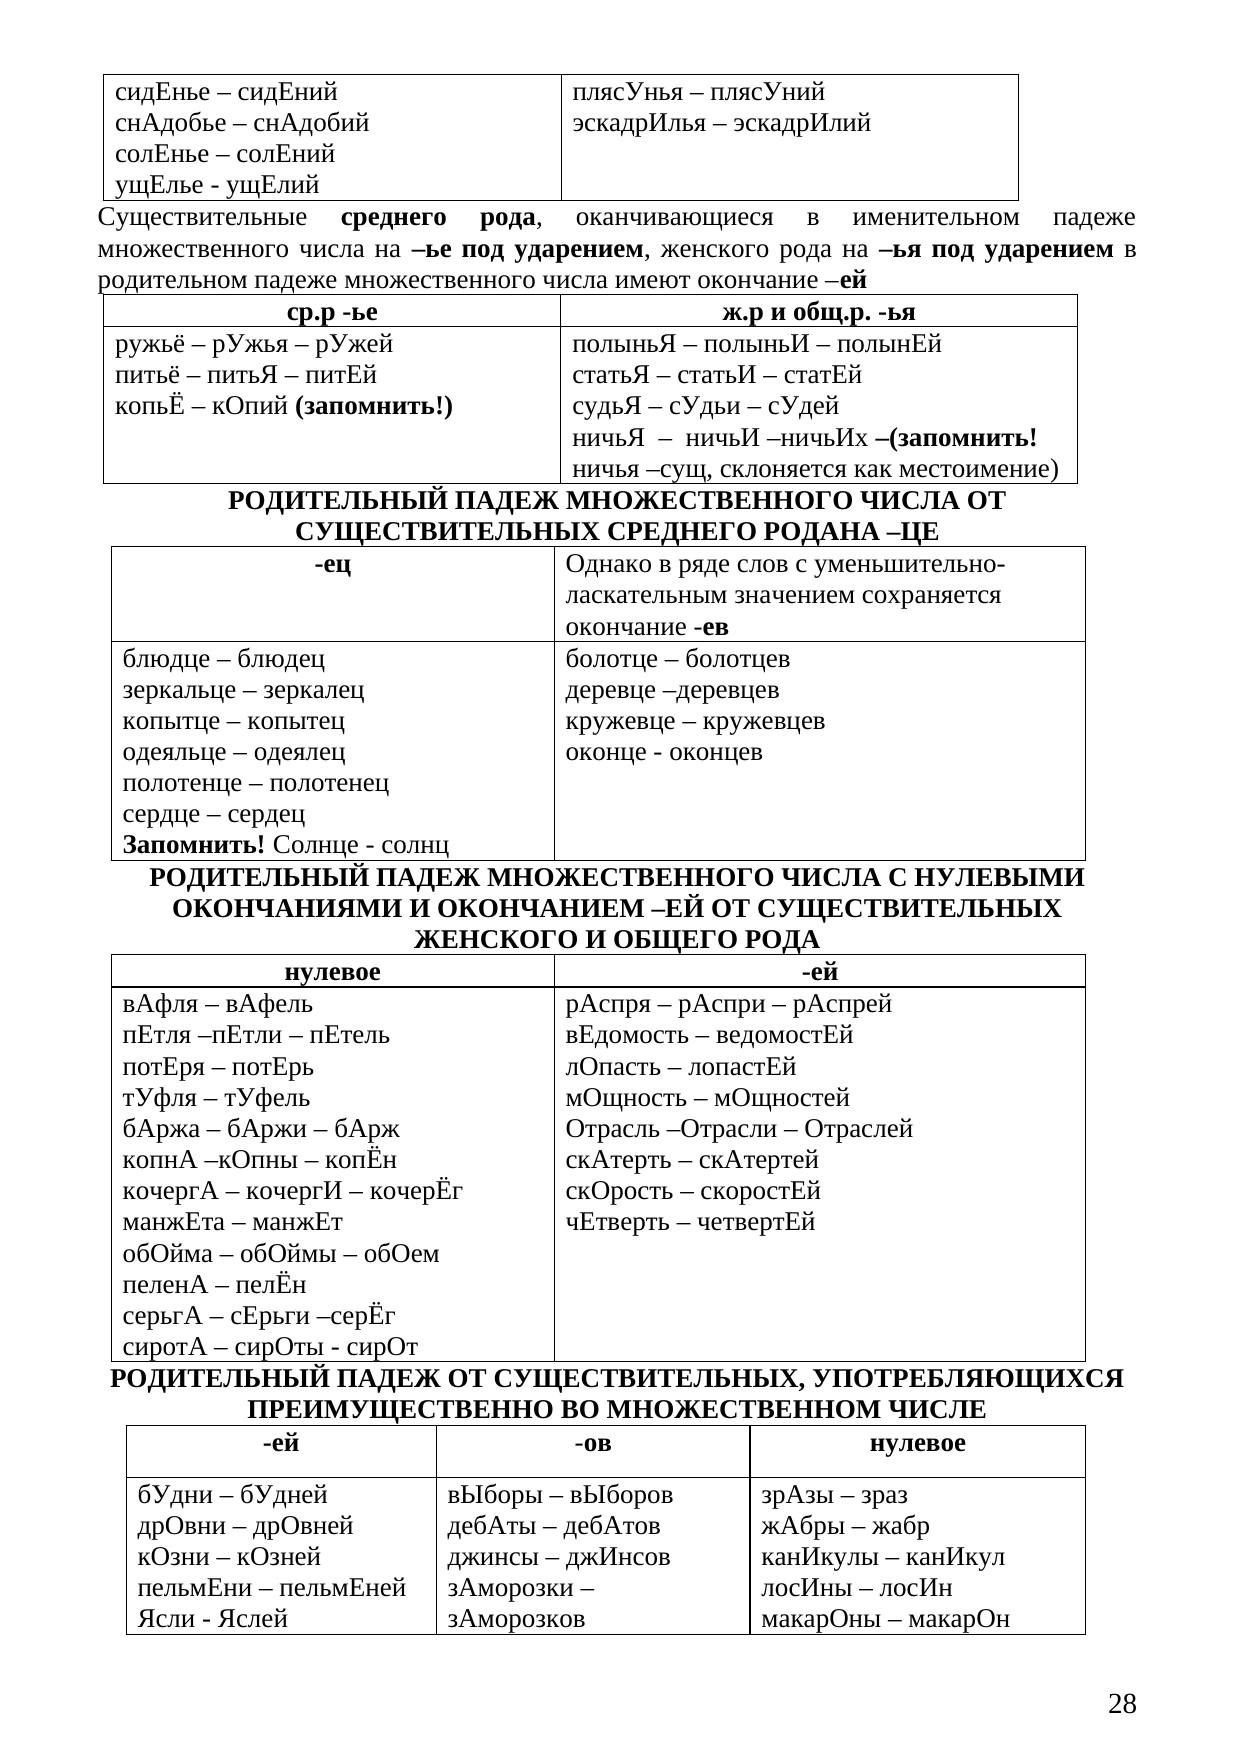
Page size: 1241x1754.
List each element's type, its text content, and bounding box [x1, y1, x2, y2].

table_header нулевое [112, 955, 554, 986]
table_cell рАспря – рАспри – рАспрей вЕдомость – ведомостЕй лОпасть – лопастЕй мОщность – мОщностей Отрасль –Отрасли – Отраслей скАтерть – скАтертей скОрость – скоростЕй чЕтверть – четвертЕй [555, 988, 1085, 1361]
table_header -ей [127, 1426, 436, 1477]
table_cell болотце – болотцев деревце –деревцев кружевце – кружевцев оконце - оконцев [555, 642, 1085, 860]
table_cell ружьё – рУжья – рУжей питьё – питьЯ – питЕй копьЁ – кОпий (запомнить!) [104, 327, 560, 483]
table_header -ей [555, 955, 1085, 986]
table_header ж.р и общ.р. -ья [561, 295, 1077, 326]
text РОДИТЕЛЬНЫЙ ПАДЕЖ МНОЖЕСТВЕННОГО ЧИСЛА ОТ СУЩЕСТВИТЕЛЬНЫХ СРЕДНЕГО РОДАНА –ЦЕ [97, 484, 1137, 546]
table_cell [751, 1478, 1085, 1633]
table_header -ов [437, 1426, 749, 1477]
text РОДИТЕЛЬНЫЙ ПАДЕЖ ОТ СУЩЕСТВИТЕЛЬНЫХ, УПОТРЕБЛЯЮЩИХСЯ ПРЕИМУЩЕСТВЕННО ВО МНОЖЕСТВЕННОМ ЧИСЛЕ [97, 1362, 1137, 1424]
text Существительные среднего рода, оканчивающиеся в именительном падеже множественного числа на –ье под ударением, женского рода на –ья под ударением в родительном падеже множественного числа имеют окончание –ей [97, 201, 1137, 294]
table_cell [104, 75, 561, 199]
table_header Однако в ряде слов с уменьшительно-ласкательным значением сохраняется окончание -ев [555, 547, 1085, 641]
table_cell блюдце – блюдец зеркальце – зеркалец копытце – копытец одеяльце – одеялец полотенце – полотенец сердце – сердец Запомнить! Солнце - солнц [112, 642, 554, 860]
table_cell вАфля – вАфель пЕтля –пЕтли – пЕтель потЕря – потЕрь тУфля – тУфель бАржа – бАржи – бАрж копнА –кОпны – копЁн кочергА – кочергИ – кочерЁг манжЕта – манжЕт обОйма – обОймы – обОем пеленА – пелЁн серьгА – сЕрьги –серЁг сиротА – сирОты - сирОт [112, 988, 554, 1361]
table_cell полыньЯ – полыньИ – полынЕй статьЯ – статьИ – статЕй судьЯ – сУдьи – сУдей ничьЯ – ничьИ –ничьИх –(запомнить! ничья –сущ, склоняется как местоимение) [561, 327, 1077, 483]
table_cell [127, 1478, 436, 1633]
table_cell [437, 1478, 749, 1633]
table_header нулевое [751, 1426, 1085, 1477]
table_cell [562, 75, 1018, 199]
table_header -ец [112, 547, 554, 641]
text РОДИТЕЛЬНЫЙ ПАДЕЖ МНОЖЕСТВЕННОГО ЧИСЛА С НУЛЕВЫМИ ОКОНЧАНИЯМИ И ОКОНЧАНИЕМ –ЕЙ ОТ СУЩЕСТВИТЕЛЬНЫХ ЖЕНСКОГО И ОБЩЕГО РОДА [97, 861, 1137, 954]
table_header ср.р -ье [104, 295, 560, 326]
